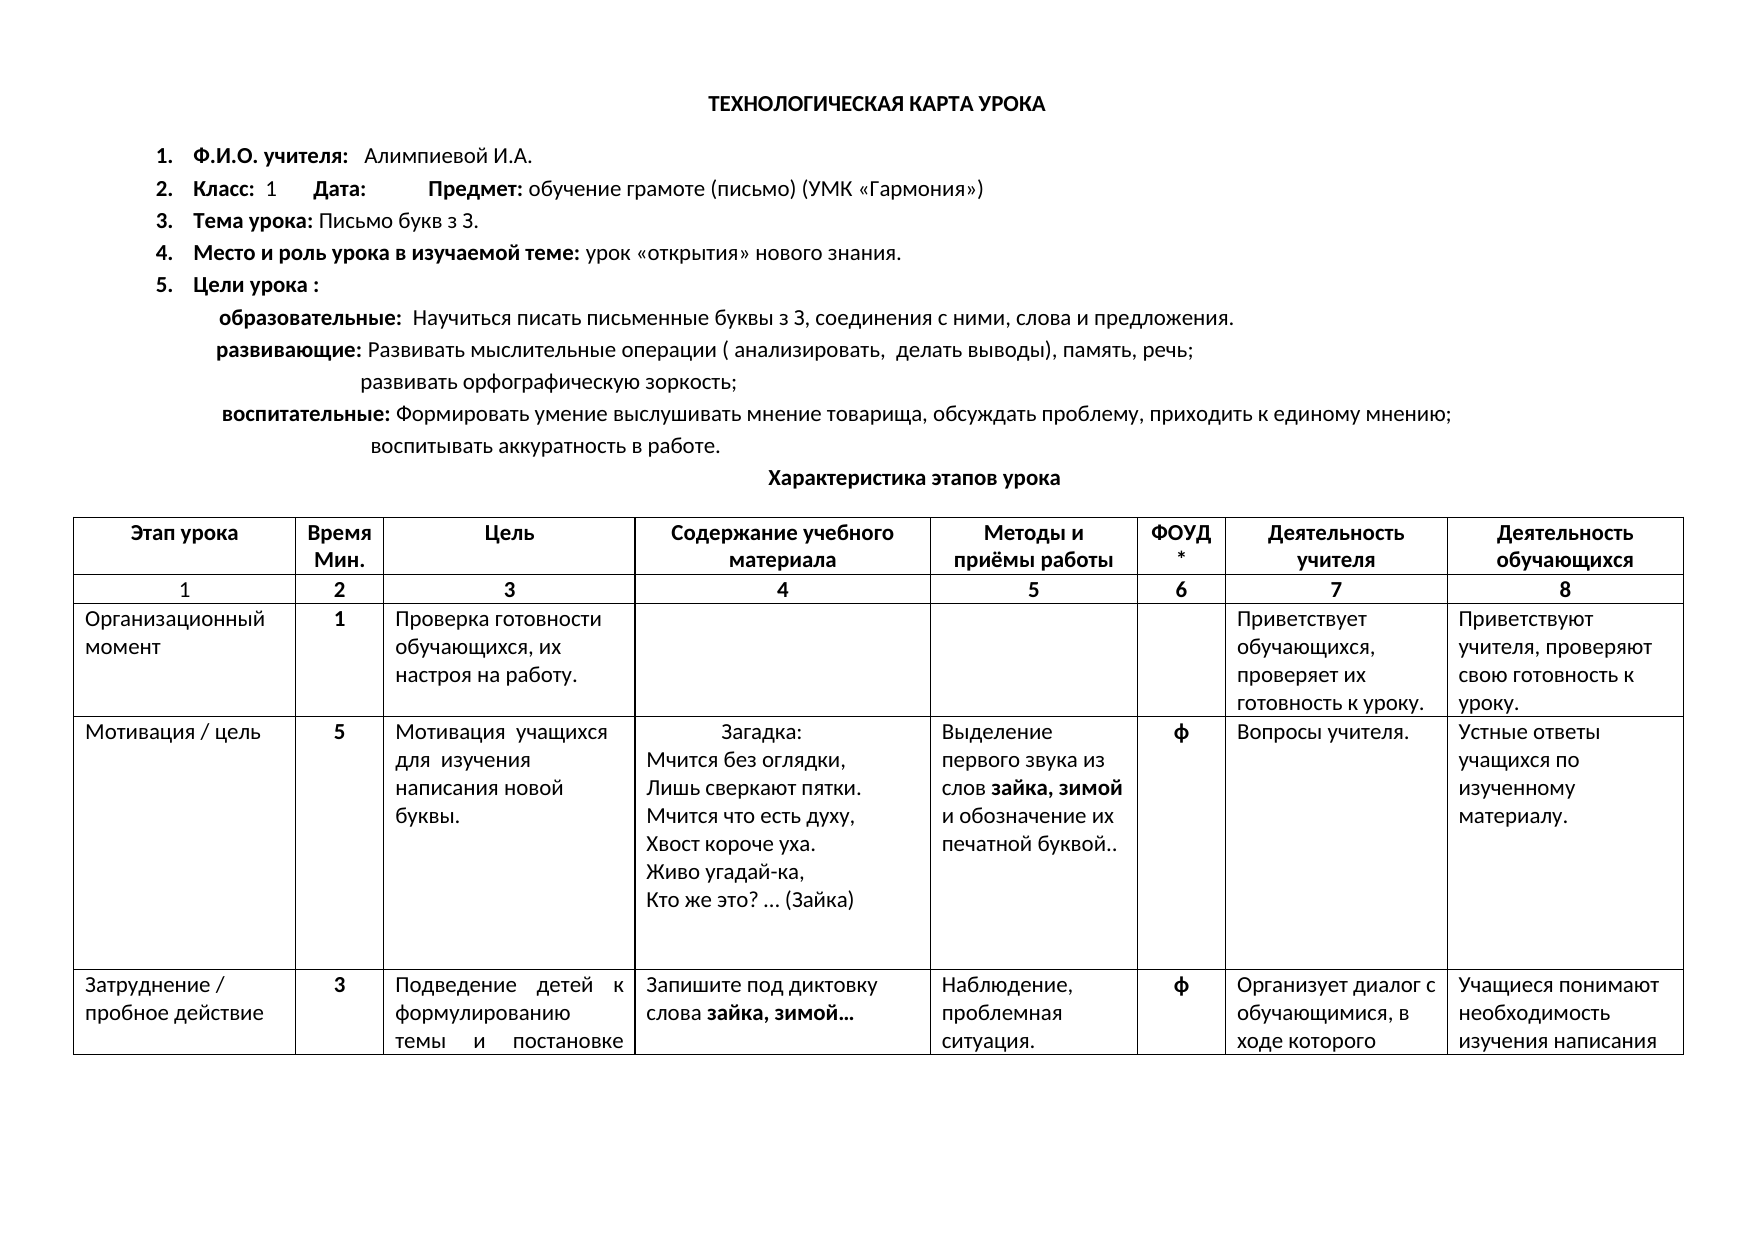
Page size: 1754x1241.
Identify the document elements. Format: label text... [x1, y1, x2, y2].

table_cell 7 [1226, 575, 1447, 603]
table_cell 3 [296, 970, 383, 1054]
table_cell 1 [74, 575, 295, 603]
table_header Этап урока [74, 518, 295, 574]
list Место и роль урока в изучаемой теме: урок «открытия» нового знания. [156, 238, 1636, 266]
text ТЕХНОЛОГИЧЕСКАЯ КАРТА УРОКА [118, 89, 1636, 117]
table_cell Проверка готовности обучающихся, их настроя на работу. [384, 604, 634, 716]
table_cell Выделение первого звука из слов зайка, зимой и обозначение их печатной буквой.. [931, 717, 1137, 969]
table_cell [636, 604, 930, 716]
table_cell 1 [296, 604, 383, 716]
table_cell Загадка: Мчится без оглядки, Лишь сверкают пятки. Мчится что есть духу, Хвост короче уха. Живо угадай-ка, Кто же это? … (Зайка) [636, 717, 930, 969]
table_cell ф [1138, 717, 1225, 969]
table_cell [74, 970, 295, 1054]
list Характеристика этапов урока [193, 463, 1636, 492]
table_header ФОУД* [1138, 518, 1225, 574]
table_cell 4 [636, 575, 930, 603]
list воспитательные: Формировать умение выслушивать мнение товарища, обсуждать проблему, приходить к единому мнению; [118, 399, 1636, 427]
table_cell 8 [1448, 575, 1683, 603]
list Цели урока : [156, 270, 1636, 298]
table_header Деятельность обучающихся [1448, 518, 1683, 574]
table_cell Приветствует обучающихся, проверяет их готовность к уроку. [1226, 604, 1447, 716]
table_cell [1448, 970, 1683, 1054]
table_header Время Мин. [296, 518, 383, 574]
list развивающие: Развивать мыслительные операции ( анализировать, делать выводы), память, речь; [118, 335, 1636, 363]
table_cell [931, 604, 1137, 716]
table_header Деятельность учителя [1226, 518, 1447, 574]
table_cell 3 [384, 575, 634, 603]
table_cell Устные ответы учащихся по изученному материалу. [1448, 717, 1683, 969]
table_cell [384, 970, 634, 1054]
table_header Цель [384, 518, 634, 574]
list Ф.И.О. учителя: Алимпиевой И.А. [156, 142, 1636, 170]
table_cell 5 [931, 575, 1137, 603]
list развивать орфографическую зоркость; [118, 367, 1636, 395]
table_cell Приветствуют учителя, проверяют свою готовность к уроку. [1448, 604, 1683, 716]
table_cell Организационный момент [74, 604, 295, 716]
table_header Содержание учебного материала [636, 518, 930, 574]
table_cell 2 [296, 575, 383, 603]
table_cell Вопросы учителя. [1226, 717, 1447, 969]
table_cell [931, 970, 1137, 1054]
table_cell [1138, 604, 1225, 716]
table_cell ф [1138, 970, 1225, 1054]
list образовательные: Научиться писать письменные буквы з З, соединения с ними, слова и предложения. [193, 303, 1636, 331]
table_cell 5 [296, 717, 383, 969]
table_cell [636, 970, 930, 1054]
table_header Методы и приёмы работы [931, 518, 1137, 574]
table_cell Мотивация / цель [74, 717, 295, 969]
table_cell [1226, 970, 1447, 1054]
table_cell Мотивация учащихся для изучения написания новой буквы. [384, 717, 634, 969]
list воспитывать аккуратность в работе. [118, 431, 1636, 459]
table_cell 6 [1138, 575, 1225, 603]
list Тема урока: Письмо букв з З. [156, 206, 1636, 234]
list Класс: 1 Дата: Предмет: обучение грамоте (письмо) (УМК «Гармония») [156, 174, 1636, 202]
